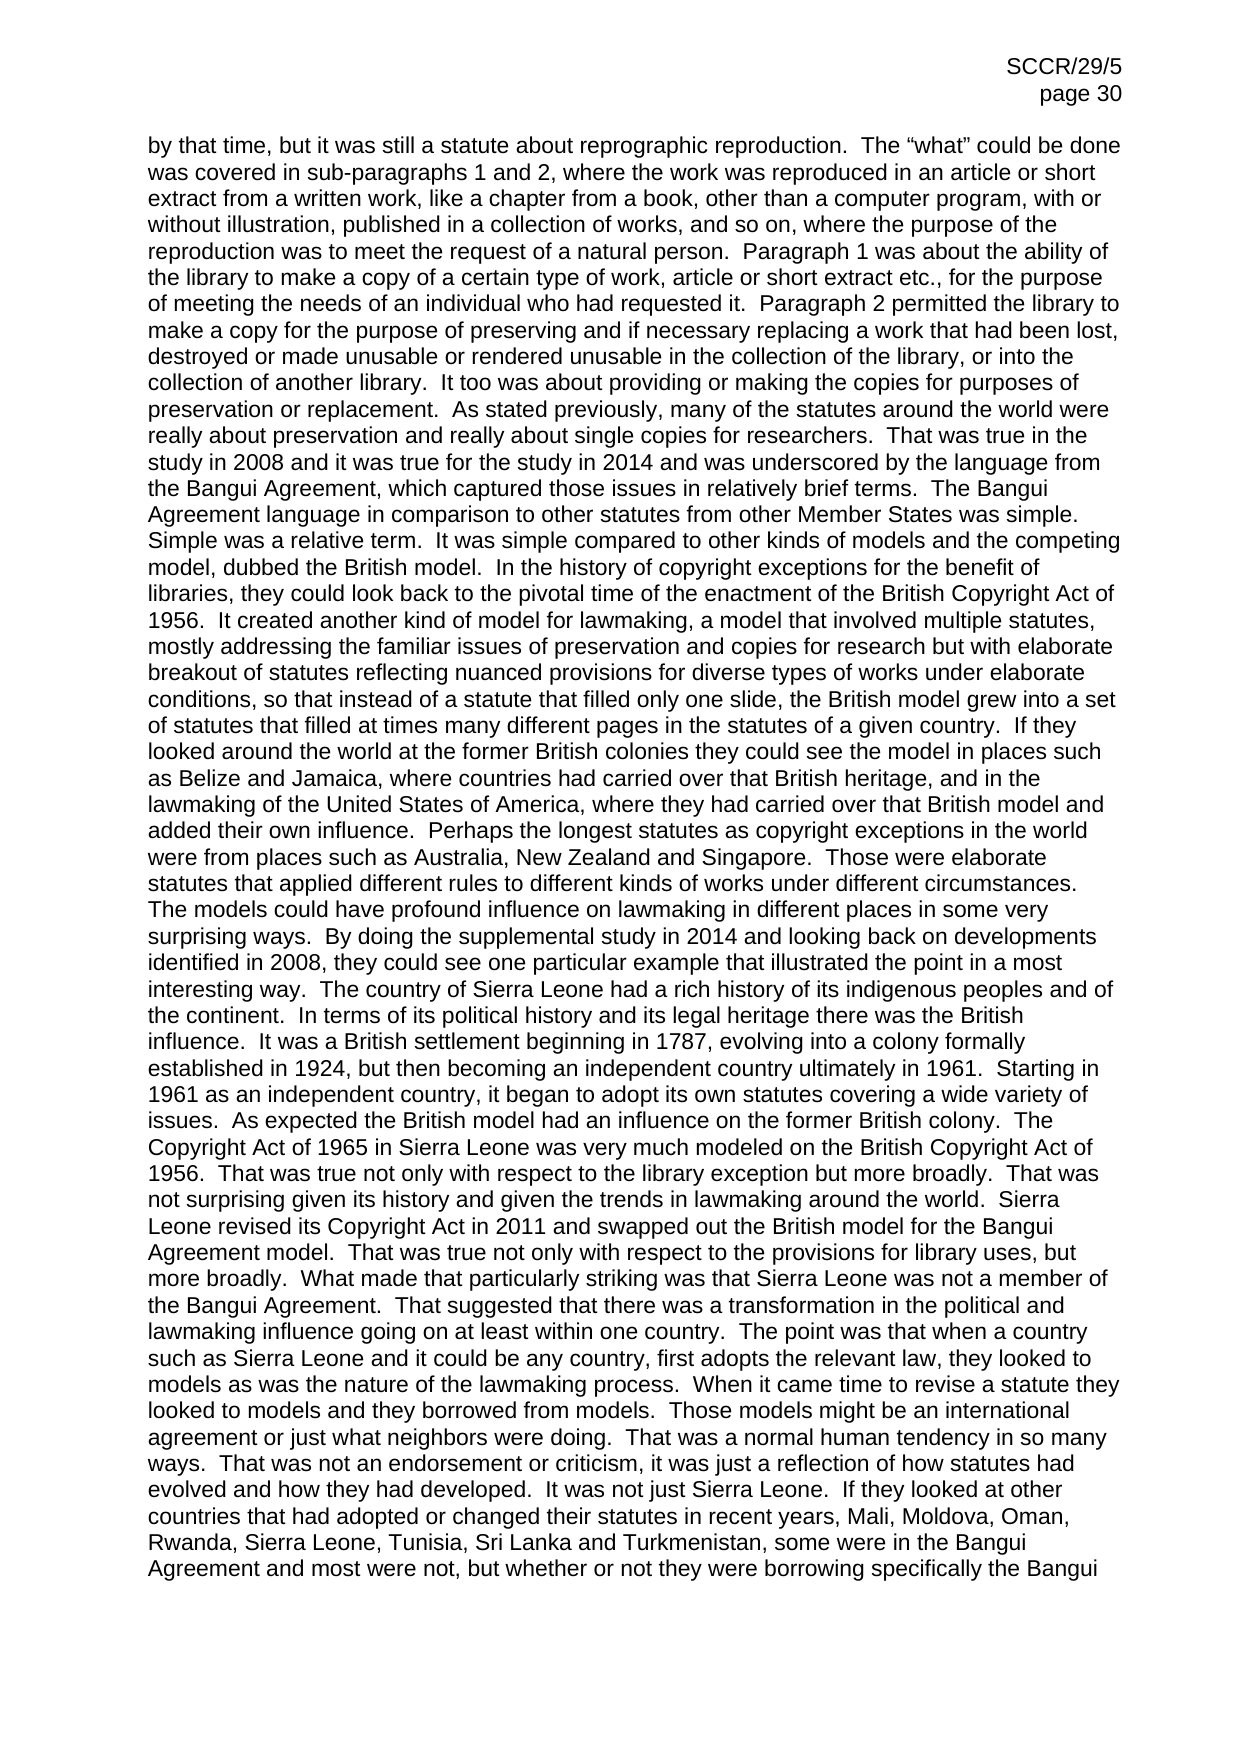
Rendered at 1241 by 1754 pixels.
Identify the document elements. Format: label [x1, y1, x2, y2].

list [148, 132, 1122, 1582]
